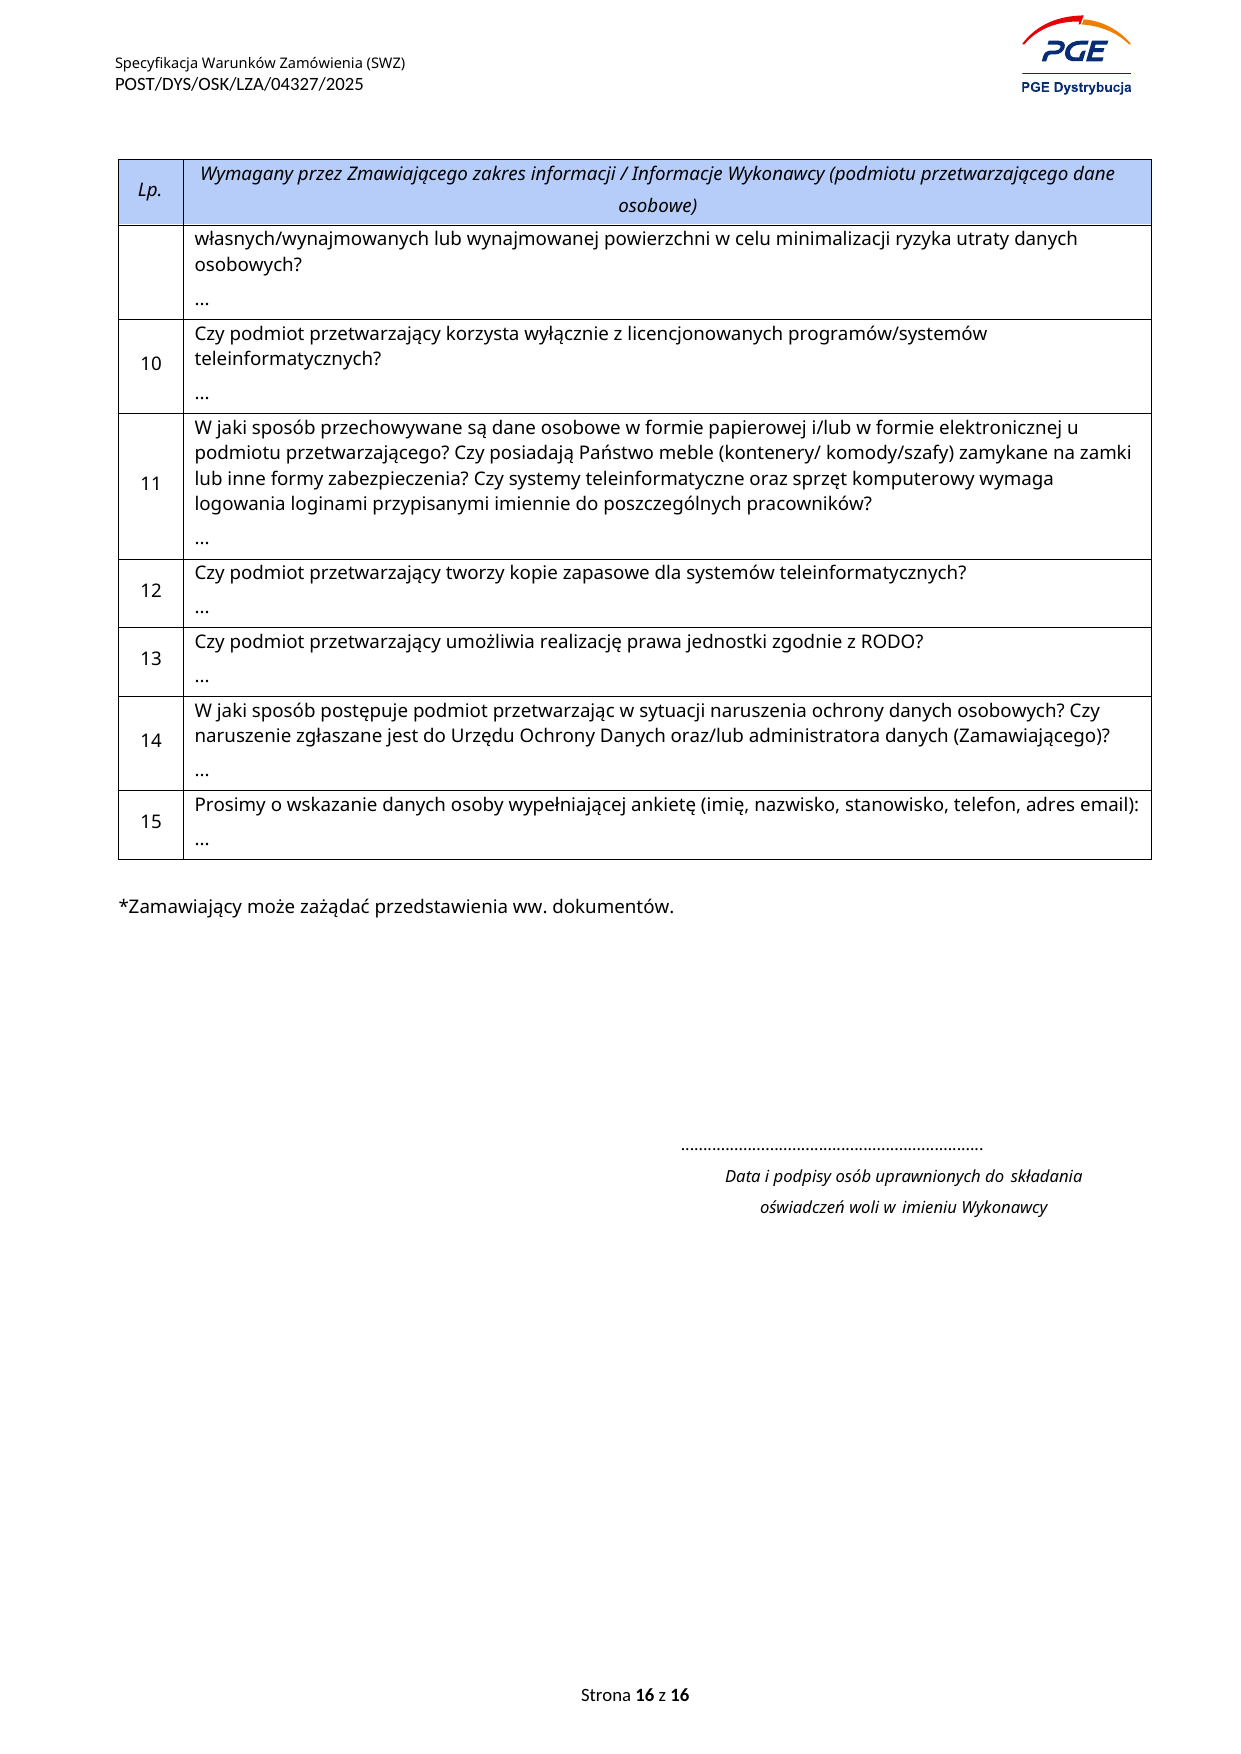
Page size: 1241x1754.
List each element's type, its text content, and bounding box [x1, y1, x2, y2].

table_cell 12 [119, 560, 183, 627]
table_cell Czy podmiot przetwarzający umożliwia realizację prawa jednostki zgodnie z RODO? ... [184, 628, 1151, 696]
table_cell Czy podmiot przetwarzający korzysta wyłącznie z licencjonowanych programów/systemów teleinformatycznych? ... [184, 320, 1151, 413]
table_cell 10 [119, 320, 183, 413]
table_cell 14 [119, 697, 183, 790]
text *Zamawiający może zażądać przedstawienia ww. dokumentów. [118, 894, 1152, 919]
table_header Wymagany przez Zmawiającego zakres informacji / Informacje Wykonawcy (podmiotu przetwarzającego dane osobowe) [184, 160, 1151, 224]
table_cell 9 [119, 226, 183, 319]
table_header Lp. [119, 160, 183, 224]
table_cell 11 [119, 414, 183, 558]
table_cell 15 [119, 791, 183, 859]
table_cell W jaki sposób postępuje podmiot przetwarzając w sytuacji naruszenia ochrony danych osobowych? Czy naruszenie zgłaszane jest do Urzędu Ochrony Danych oraz/lub administratora danych (Zamawiającego)? ... [184, 697, 1151, 790]
table_cell W jaki sposób przechowywane są dane osobowe w formie papierowej i/lub w formie elektronicznej u podmiotu przetwarzającego? Czy posiadają Państwo meble (kontenery/ komody/szafy) zamykane na zamki lub inne formy zabezpieczenia? Czy systemy teleinformatyczne oraz sprzęt komputerowy wymaga logowania loginami przypisanymi imiennie do poszczególnych pracowników? ... [184, 414, 1151, 558]
table_cell Czy podmiot przetwarzający tworzy kopie zapasowe dla systemów teleinformatycznych? ... [184, 560, 1151, 627]
text oświadczeń woli w imieniu Wykonawcy [664, 1195, 1144, 1218]
text .................................................................... [607, 1131, 1152, 1156]
text Data i podpisy osób uprawnionych do składania [664, 1164, 1144, 1187]
table_cell 13 [119, 628, 183, 696]
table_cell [184, 226, 1151, 319]
table_cell Prosimy o wskazanie danych osoby wypełniającej ankietę (imię, nazwisko, stanowisko, telefon, adres email): ... [184, 791, 1151, 859]
